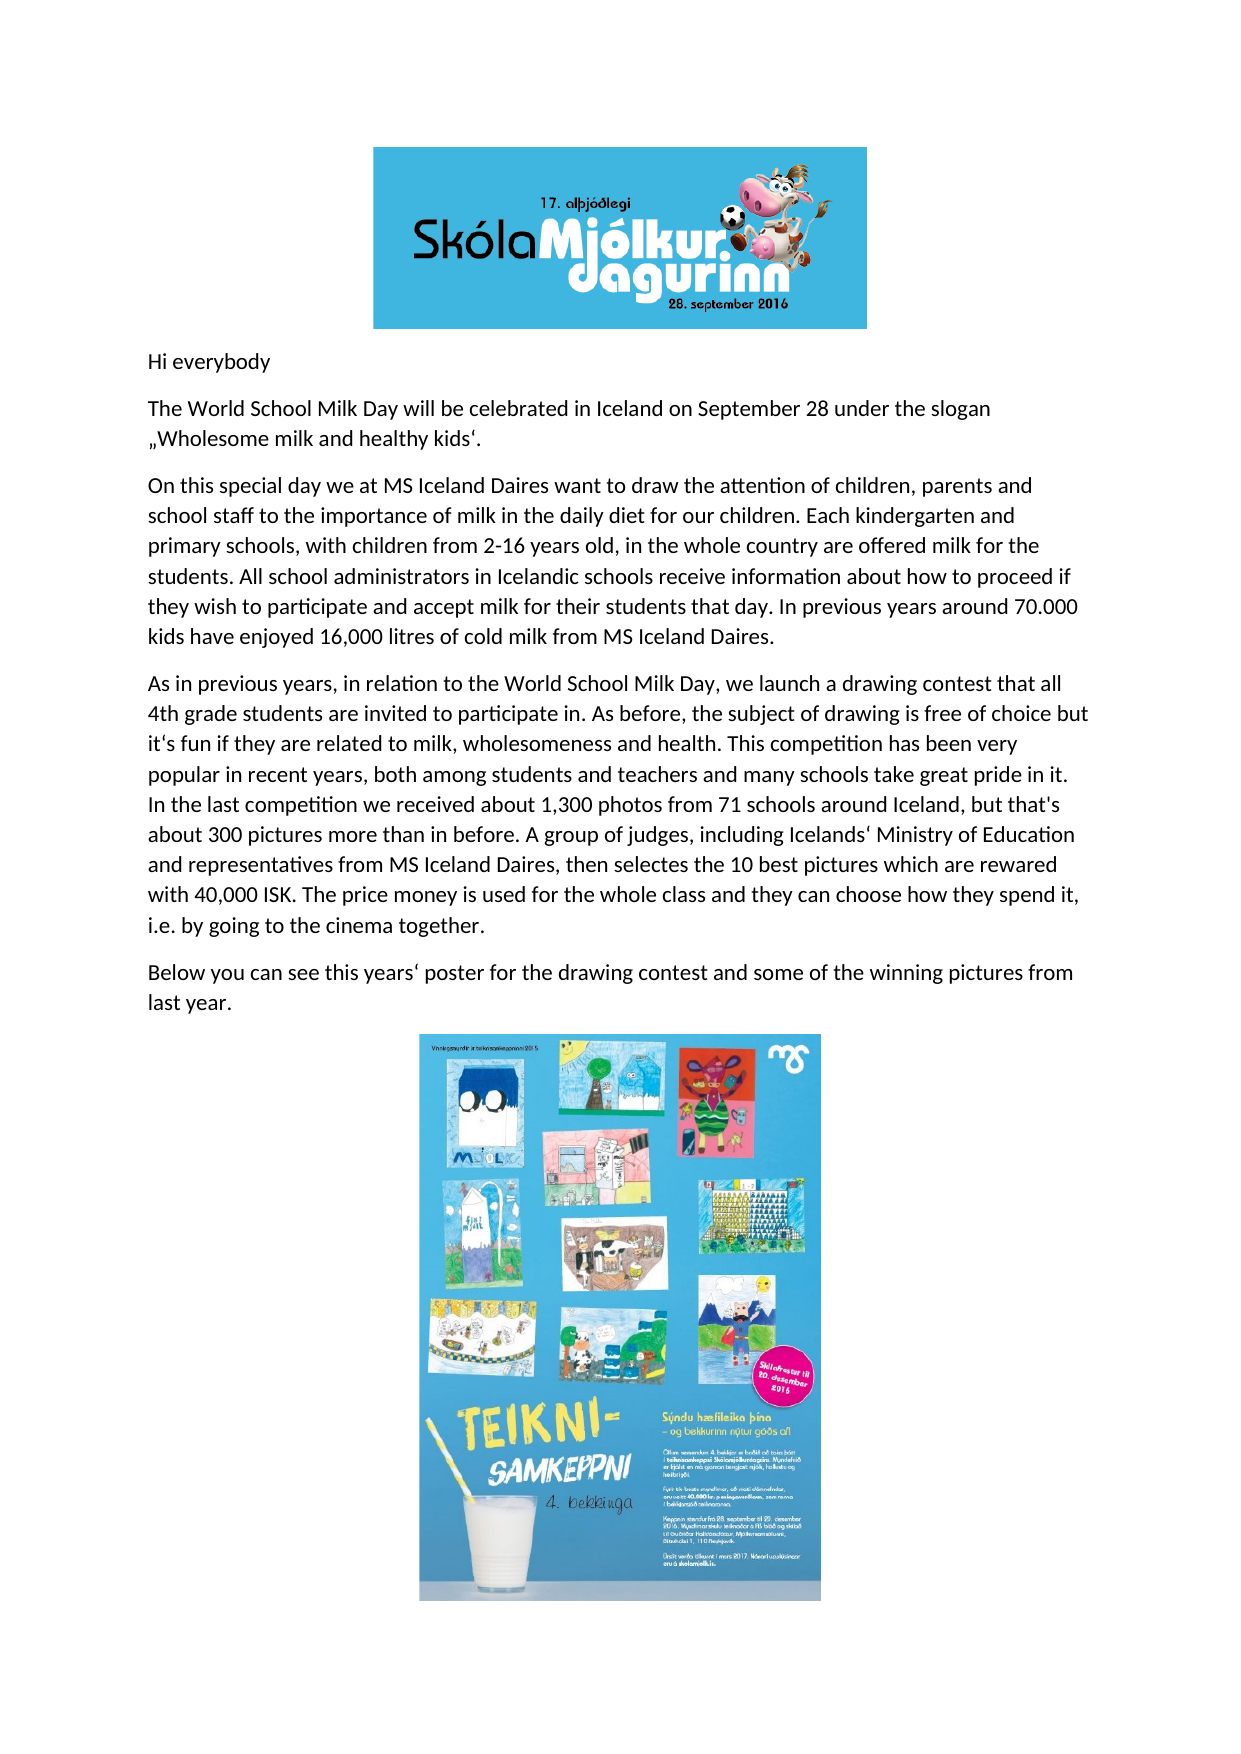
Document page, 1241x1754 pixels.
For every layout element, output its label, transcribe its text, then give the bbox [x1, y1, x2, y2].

text On this special day we at MS Iceland Daires want to draw the attention of children, parents and school staff to the importance of milk in the daily diet for our children. Each kindergarten and primary schools, with children from 2-16 years old, in the whole country are offered milk for the students. All school administrators in Icelandic schools receive information about how to proceed if they wish to participate and accept milk for their students that day. In previous years around 70.000 kids have enjoyed 16,000 litres of cold milk from MS Iceland Daires. [148, 471, 1093, 650]
picture [419, 1034, 821, 1601]
text The World School Milk Day will be celebrated in Iceland on September 28 under the slogan „Wholesome milk and healthy kids‘. [148, 394, 1093, 452]
text Hi everybody [148, 347, 1093, 375]
text As in previous years, in relation to the World School Milk Day, we launch a drawing contest that all 4th grade students are invited to participate in. As before, the subject of drawing is free of choice but it‘s fun if they are related to milk, wholesomeness and health. This competition has been very popular in recent years, both among students and teachers and many schools take great pride in it. In the last competition we received about 1,300 photos from 71 schools around Iceland, but that's about 300 pictures more than in before. A group of judges, including Icelands‘ Ministry of Education and representatives from MS Iceland Daires, then selectes the 10 best pictures which are rewared with 40,000 ISK. The price money is used for the whole class and they can choose how they spend it, i.e. by going to the cinema together. [148, 669, 1093, 939]
text Below you can see this years‘ poster for the drawing contest and some of the winning pictures from last year. [148, 958, 1093, 1016]
picture [373, 147, 867, 329]
